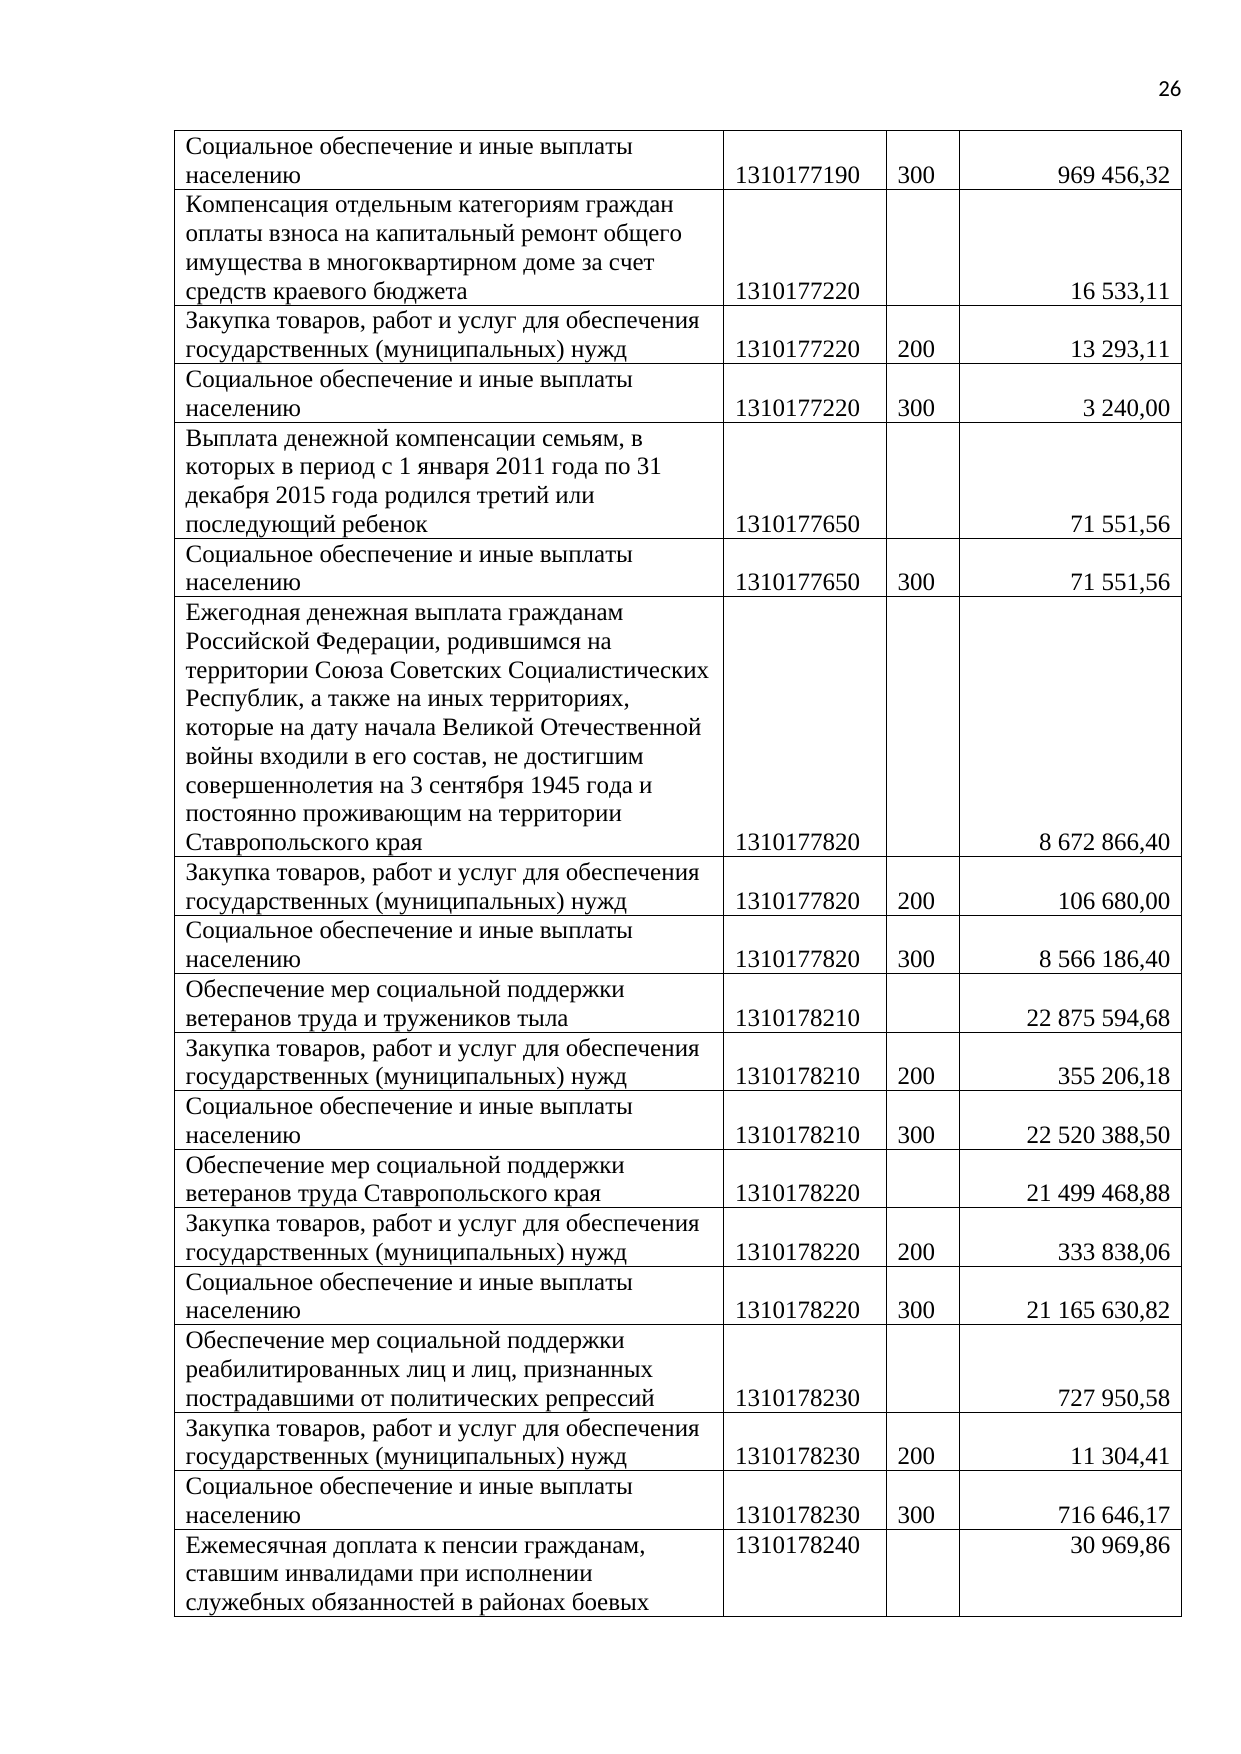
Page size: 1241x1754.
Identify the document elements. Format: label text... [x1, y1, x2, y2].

table_cell 1310178220 [724, 1267, 886, 1324]
table_cell Обеспечение мер социальной поддержки реабилитированных лиц и лиц, признанных пострадавшими от политических репрессий [175, 1325, 723, 1412]
table_cell 333 838,06 [960, 1208, 1181, 1266]
table_cell 1310177220 [724, 306, 886, 363]
table_cell 300 [887, 131, 959, 188]
table_cell 716 646,17 [960, 1471, 1181, 1529]
table_cell 200 [887, 1413, 959, 1470]
table_cell 1310178210 [724, 974, 886, 1032]
table_cell 1310177820 [724, 916, 886, 973]
table_cell 1310177650 [724, 423, 886, 538]
table_cell 300 [887, 1091, 959, 1149]
table_cell 1310178230 [724, 1413, 886, 1470]
table_cell 300 [887, 1471, 959, 1529]
table_cell 300 [887, 539, 959, 596]
table_cell 71 551,56 [960, 423, 1181, 538]
table_cell Социальное обеспечение и иные выплаты населению [175, 131, 723, 188]
table_cell [887, 974, 959, 1032]
table_cell 727 950,58 [960, 1325, 1181, 1412]
table_cell 1310178240 [724, 1530, 886, 1616]
table_cell Обеспечение мер социальной поддержки ветеранов труда и тружеников тыла [175, 974, 723, 1032]
table_cell 1310177220 [724, 190, 886, 304]
table_cell Выплата денежной компенсации семьям, в которых в период с 1 января 2011 года по 31 декабря 2015 года родился третий или последующий ребенок [175, 423, 723, 538]
table_cell 300 [887, 364, 959, 422]
table_cell 200 [887, 306, 959, 363]
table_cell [175, 1530, 723, 1616]
table_cell 969 456,32 [960, 131, 1181, 188]
table_cell 30 969,86 [960, 1530, 1181, 1616]
table_cell [887, 1325, 959, 1412]
table_cell [887, 423, 959, 538]
table_cell 3 240,00 [960, 364, 1181, 422]
table_cell 1310177220 [724, 364, 886, 422]
table_cell 71 551,56 [960, 539, 1181, 596]
table_cell 200 [887, 857, 959, 914]
table_cell 13 293,11 [960, 306, 1181, 363]
table_cell 8 566 186,40 [960, 916, 1181, 973]
table_cell Социальное обеспечение и иные выплаты населению [175, 539, 723, 596]
table_cell Закупка товаров, работ и услуг для обеспечения государственных (муниципальных) нужд [175, 1413, 723, 1470]
table_cell Закупка товаров, работ и услуг для обеспечения государственных (муниципальных) нужд [175, 1033, 723, 1090]
table_cell 21 499 468,88 [960, 1150, 1181, 1207]
table_cell 1310178210 [724, 1091, 886, 1149]
table_cell 1310178220 [724, 1208, 886, 1266]
table_cell 1310177650 [724, 539, 886, 596]
table_cell 22 520 388,50 [960, 1091, 1181, 1149]
table_cell 1310177820 [724, 857, 886, 914]
table_cell 300 [887, 916, 959, 973]
table_cell 22 875 594,68 [960, 974, 1181, 1032]
table_cell Ежегодная денежная выплата гражданам Российской Федерации, родившимся на территории Союза Советских Социалистических Республик, а также на иных территориях, которые на дату начала Великой Отечественной войны входили в его состав, не достигшим совершеннолетия на 3 сентября 1945 года и постоянно проживающим на территории Ставропольского края [175, 597, 723, 856]
table_cell 200 [887, 1033, 959, 1090]
table_cell Социальное обеспечение и иные выплаты населению [175, 1091, 723, 1149]
table_cell 16 533,11 [960, 190, 1181, 304]
table_cell 300 [887, 1267, 959, 1324]
table_cell Закупка товаров, работ и услуг для обеспечения государственных (муниципальных) нужд [175, 857, 723, 914]
table_cell 1310177820 [724, 597, 886, 856]
table_cell 1310178210 [724, 1033, 886, 1090]
table_cell 1310178230 [724, 1325, 886, 1412]
table_cell 1310178230 [724, 1471, 886, 1529]
table_cell Закупка товаров, работ и услуг для обеспечения государственных (муниципальных) нужд [175, 1208, 723, 1266]
table_cell 8 672 866,40 [960, 597, 1181, 856]
table_cell Социальное обеспечение и иные выплаты населению [175, 1471, 723, 1529]
table_cell 200 [887, 1208, 959, 1266]
table_cell 106 680,00 [960, 857, 1181, 914]
table_cell Закупка товаров, работ и услуг для обеспечения государственных (муниципальных) нужд [175, 306, 723, 363]
table_cell [887, 597, 959, 856]
table_cell Обеспечение мер социальной поддержки ветеранов труда Ставропольского края [175, 1150, 723, 1207]
table_cell Социальное обеспечение и иные выплаты населению [175, 364, 723, 422]
table_cell Социальное обеспечение и иные выплаты населению [175, 916, 723, 973]
table_cell 1310177190 [724, 131, 886, 188]
table_cell [887, 190, 959, 304]
table_cell 355 206,18 [960, 1033, 1181, 1090]
table_cell Компенсация отдельным категориям граждан оплаты взноса на капитальный ремонт общего имущества в многоквартирном доме за счет средств краевого бюджета [175, 190, 723, 304]
table_cell 11 304,41 [960, 1413, 1181, 1470]
table_cell Социальное обеспечение и иные выплаты населению [175, 1267, 723, 1324]
table_cell 1310178220 [724, 1150, 886, 1207]
table_cell 21 165 630,82 [960, 1267, 1181, 1324]
table_cell [887, 1530, 959, 1616]
table_cell [887, 1150, 959, 1207]
